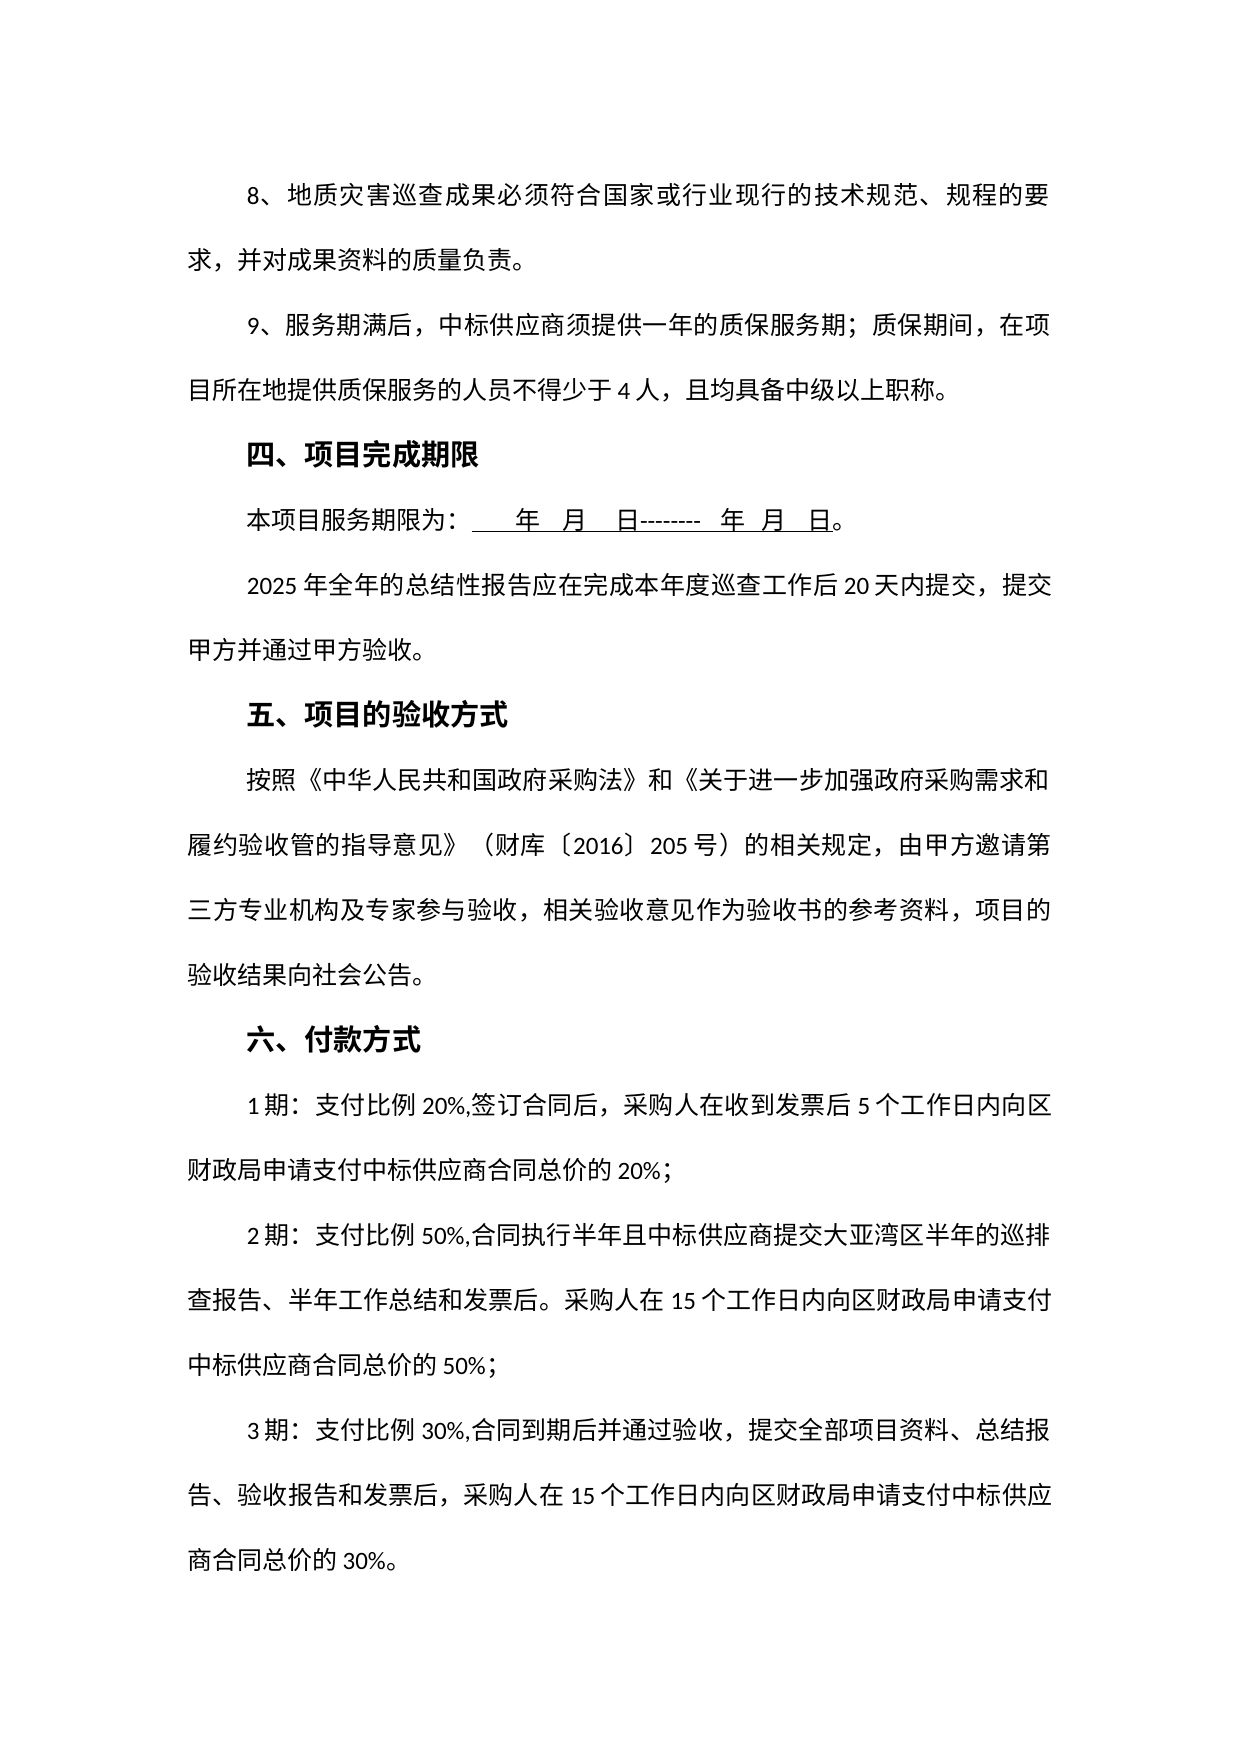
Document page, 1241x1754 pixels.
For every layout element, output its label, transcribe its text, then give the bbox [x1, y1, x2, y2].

text 四、项目完成期限 [187, 422, 1053, 487]
text 六、付款方式 [187, 1007, 1053, 1072]
text 9、服务期满后，中标供应商须提供一年的质保服务期；质保期间，在项目所在地提供质保服务的人员不得少于4人，且均具备中级以上职称。 [187, 292, 1053, 422]
text 2025年全年的总结性报告应在完成本年度巡查工作后20天内提交，提交甲方并通过甲方验收。 [187, 552, 1053, 682]
text 按照《中华人民共和国政府采购法》和《关于进一步加强政府采购需求和履约验收管的指导意见》（财库〔2016〕205号）的相关规定，由甲方邀请第三方专业机构及专家参与验收，相关验收意见作为验收书的参考资料，项目的验收结果向社会公告。 [187, 747, 1053, 1007]
text 1期：支付比例20%,签订合同后，采购人在收到发票后5个工作日内向区财政局申请支付中标供应商合同总价的20%； [187, 1072, 1053, 1202]
text 8、地质灾害巡查成果必须符合国家或行业现行的技术规范、规程的要求，并对成果资料的质量负责。 [187, 162, 1053, 292]
text 3期：支付比例30%,合同到期后并通过验收，提交全部项目资料、总结报告、验收报告和发票后，采购人在15个工作日内向区财政局申请支付中标供应商合同总价的30%。 [187, 1397, 1053, 1592]
text 五、项目的验收方式 [187, 682, 1053, 747]
text 2期：支付比例50%,合同执行半年且中标供应商提交大亚湾区半年的巡排查报告、半年工作总结和发票后。采购人在15个工作日内向区财政局申请支付中标供应商合同总价的50%； [187, 1202, 1053, 1397]
text 本项目服务期限为： 年 月 日-------- 年 月 日。 [187, 487, 1053, 552]
